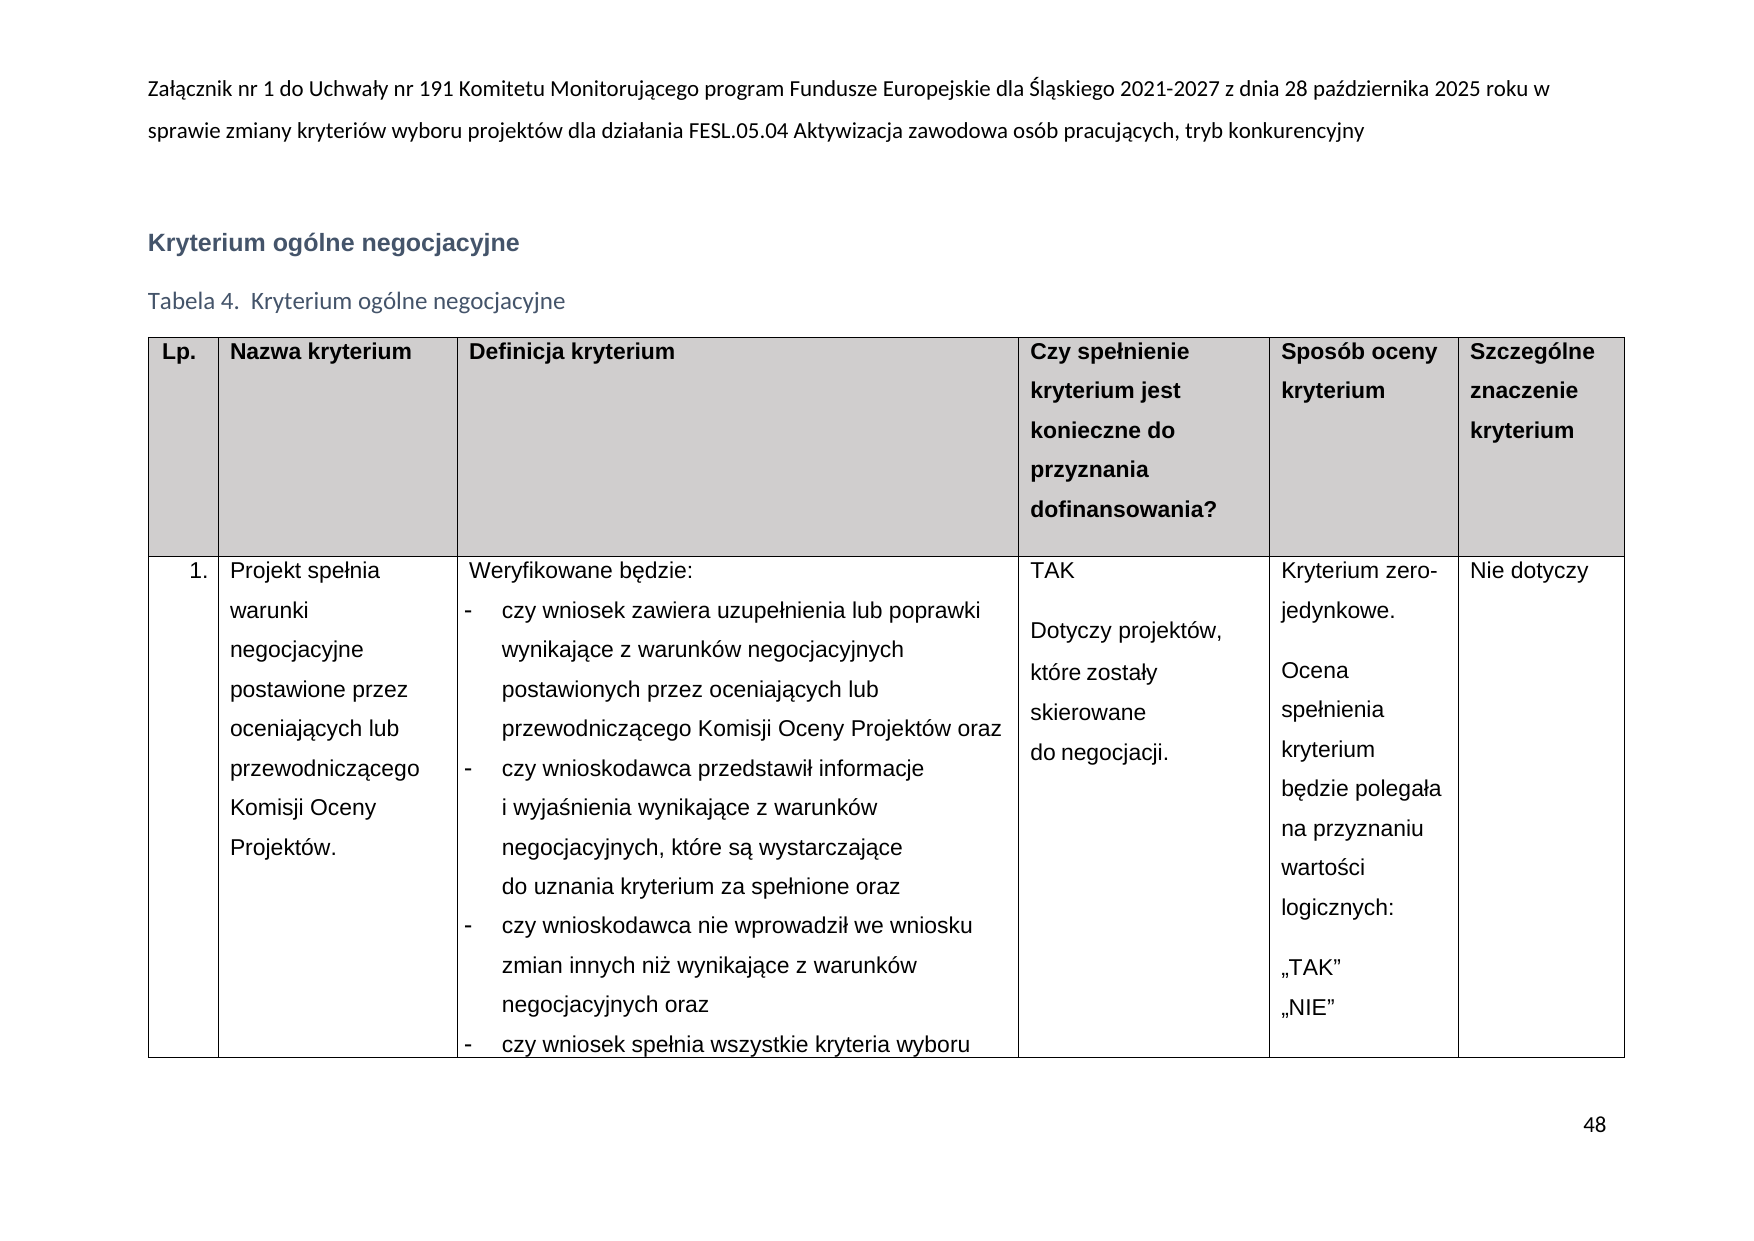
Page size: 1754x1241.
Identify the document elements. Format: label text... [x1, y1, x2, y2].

subtitle Kryterium ogólne negocjacyjne [148, 227, 1606, 256]
table_header Sposób oceny kryterium [1270, 338, 1458, 556]
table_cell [458, 557, 1018, 1057]
text Tabela 4. Kryterium ogólne negocjacyjne [148, 286, 1606, 316]
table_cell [219, 557, 457, 1057]
table_header Czy spełnienie kryterium jest konieczne do przyznania dofinansowania? [1019, 338, 1269, 556]
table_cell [1270, 557, 1458, 1057]
table_header Definicja kryterium [458, 338, 1018, 556]
table_cell [149, 557, 218, 1057]
table_header Nazwa kryterium [219, 338, 457, 556]
table_cell Nie dotyczy [1459, 557, 1624, 1057]
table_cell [1019, 557, 1269, 1057]
table_header Szczególne znaczenie kryterium [1459, 338, 1624, 556]
table_header Lp. [149, 338, 218, 556]
